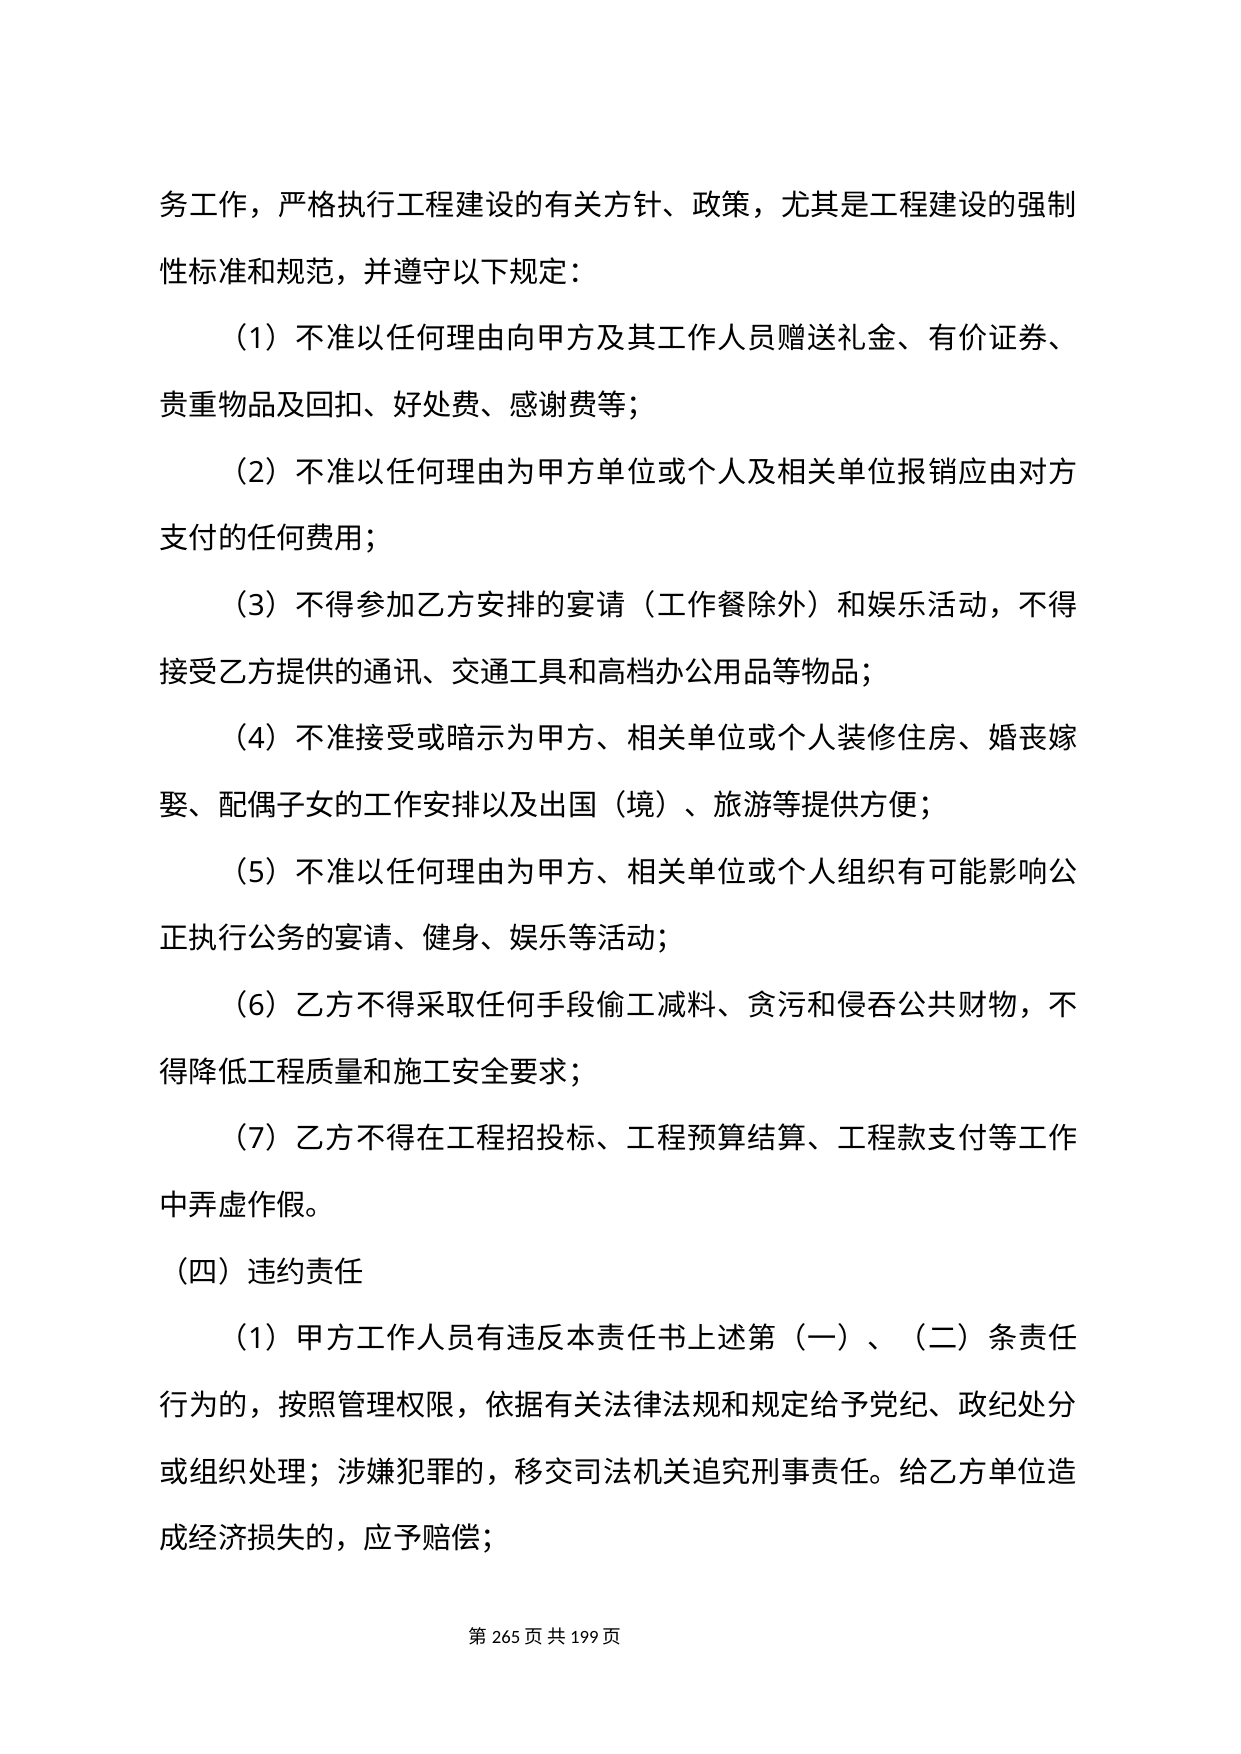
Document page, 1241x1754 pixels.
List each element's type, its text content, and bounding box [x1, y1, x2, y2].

text （3）不得参加乙方安排的宴请（工作餐除外）和娱乐活动，不得接受乙方提供的通讯、交通工具和高档办公用品等物品； [159, 562, 1078, 695]
text （四）违约责任 [159, 1229, 1078, 1295]
text （4）不准接受或暗示为甲方、相关单位或个人装修住房、婚丧嫁娶、配偶子女的工作安排以及出国（境）、旅游等提供方便； [159, 695, 1078, 829]
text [159, 162, 1078, 295]
text （1）不准以任何理由向甲方及其工作人员赠送礼金、有价证券、贵重物品及回扣、好处费、感谢费等； [159, 295, 1078, 429]
text （5）不准以任何理由为甲方、相关单位或个人组织有可能影响公正执行公务的宴请、健身、娱乐等活动； [159, 829, 1078, 962]
text （2）不准以任何理由为甲方单位或个人及相关单位报销应由对方支付的任何费用； [159, 429, 1078, 562]
text （6）乙方不得采取任何手段偷工减料、贪污和侵吞公共财物，不得降低工程质量和施工安全要求； [159, 962, 1078, 1095]
text （7）乙方不得在工程招投标、工程预算结算、工程款支付等工作中弄虚作假。 [159, 1095, 1078, 1229]
text （1）甲方工作人员有违反本责任书上述第（一）、（二）条责任行为的，按照管理权限，依据有关法律法规和规定给予党纪、政纪处分或组织处理；涉嫌犯罪的，移交司法机关追究刑事责任。给乙方单位造成经济损失的，应予赔偿； [159, 1295, 1078, 1562]
